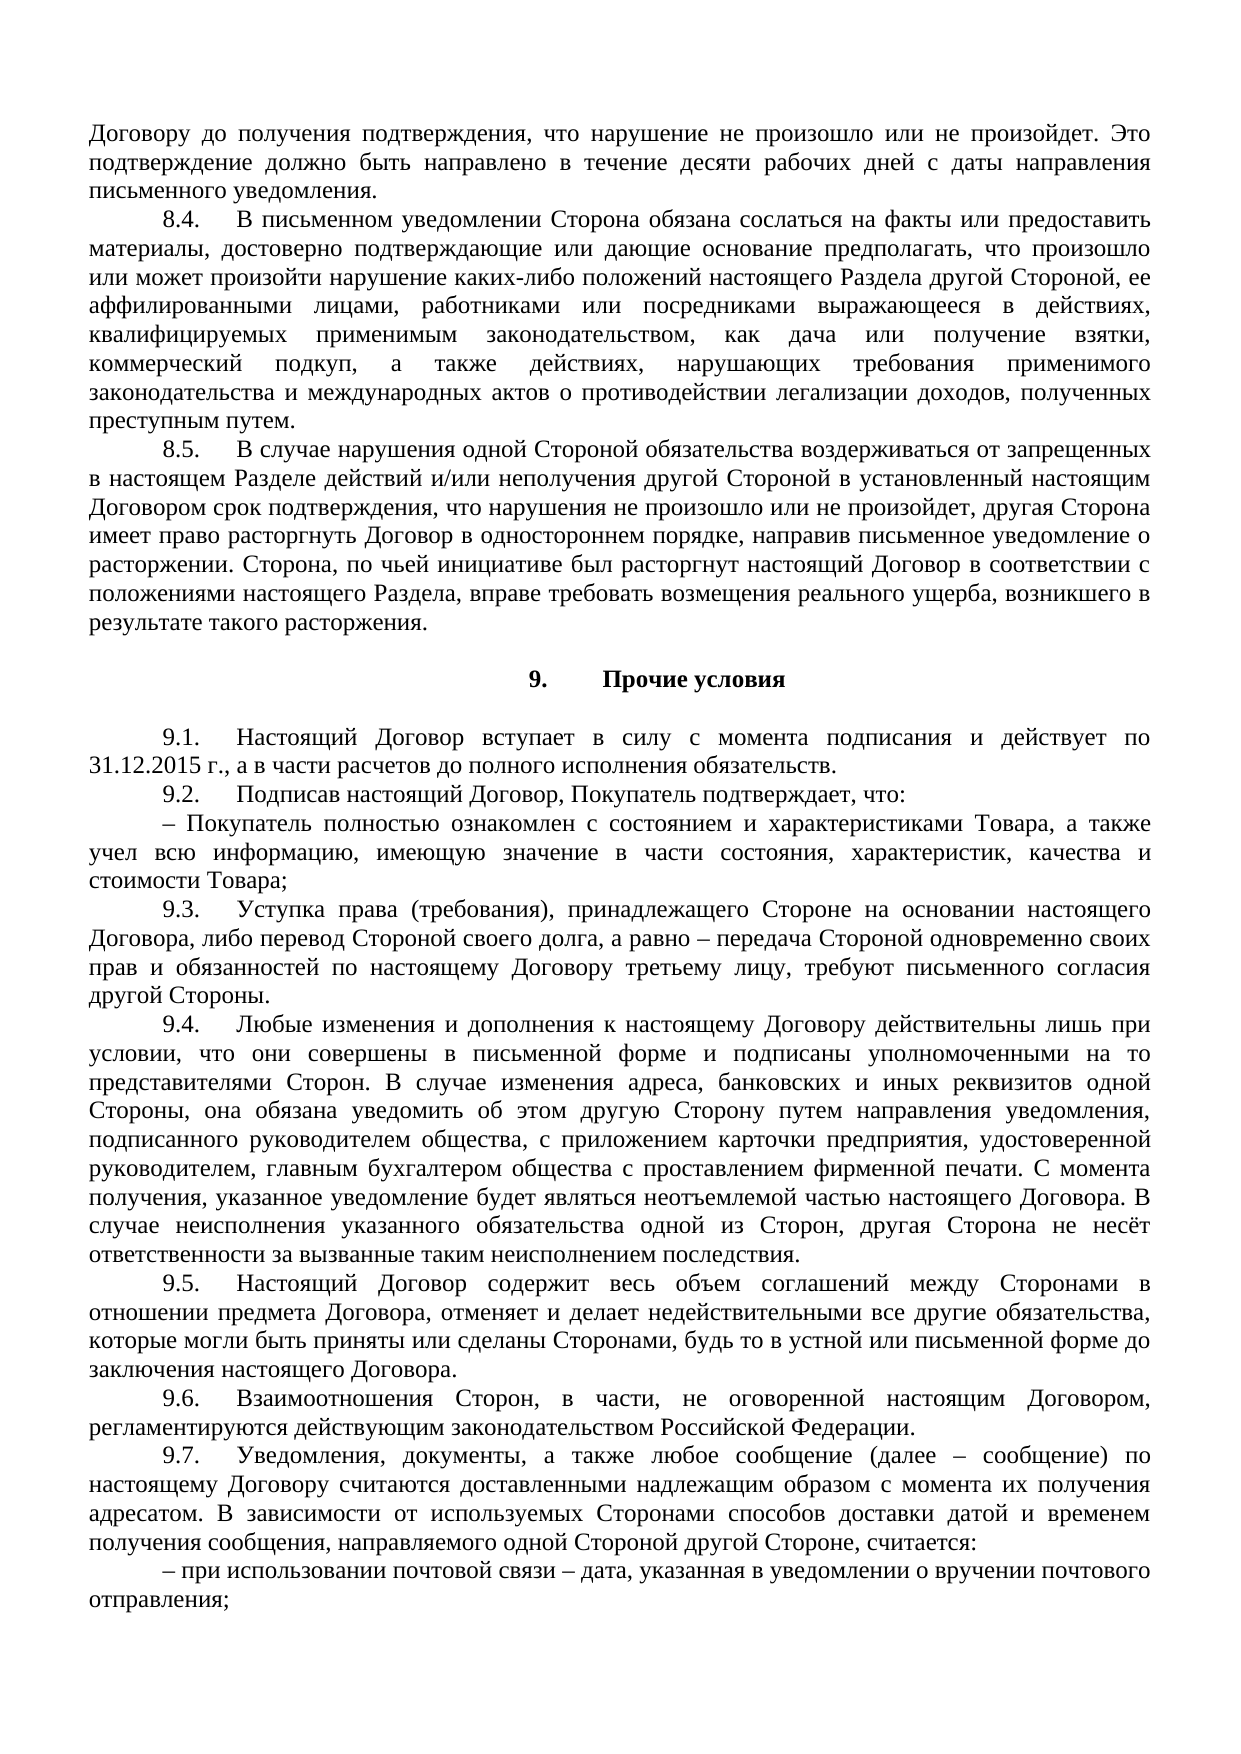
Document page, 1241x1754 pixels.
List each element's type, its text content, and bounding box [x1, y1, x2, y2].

list Любые изменения и дополнения к настоящему Договору действительны лишь при условии, что они совершены в письменной форме и подписаны уполномоченными на то представителями Сторон. В случае изменения адреса, банковских и иных реквизитов одной Стороны, она обязана уведомить об этом другую Сторону путем направления уведомления, подписанного руководителем общества, с приложением карточки предприятия, удостоверенной руководителем, главным бухгалтером общества с проставлением фирменной печати. С момента получения, указанное уведомление будет являться неотъемлемой частью настоящего Договора. В случае неисполнения указанного обязательства одной из Сторон, другая Сторона не несёт ответственности за вызванные таким неисполнением последствия. [89, 1009, 1152, 1268]
list В случае нарушения одной Стороной обязательства воздерживаться от запрещенных в настоящем Разделе действий и/или неполучения другой Стороной в установленный настоящим Договором срок подтверждения, что нарушения не произошло или не произойдет, другая Сторона имеет право расторгнуть Договор в одностороннем порядке, направив письменное уведомление о расторжении. Сторона, по чьей инициативе был расторгнут настоящий Договор в соответствии с положениями настоящего Раздела, вправе требовать возмещения реального ущерба, возникшего в результате такого расторжения. [89, 434, 1152, 636]
text – при использовании почтовой связи – дата, указанная в уведомлении о вручении почтового отправления; [89, 1556, 1152, 1613]
list Настоящий Договор содержит весь объем соглашений между Сторонами в отношении предмета Договора, отменяет и делает недействительными все другие обязательства, которые могли быть приняты или сделаны Сторонами, будь то в устной или письменной форме до заключения настоящего Договора. [89, 1268, 1152, 1383]
list Уступка права (требования), принадлежащего Стороне на основании настоящего Договора, либо перевод Стороной своего долга, а равно – передача Стороной одновременно своих прав и обязанностей по настоящему Договору третьему лицу, требуют письменного согласия другой Стороны. [89, 894, 1152, 1009]
list Уведомления, документы, а также любое сообщение (далее – сообщение) по настоящему Договору считаются доставленными надлежащим образом с момента их получения адресатом. В зависимости от используемых Сторонами способов доставки датой и временем получения сообщения, направляемого одной Стороной другой Стороне, считается: [89, 1441, 1152, 1556]
list В письменном уведомлении Сторона обязана сослаться на факты или предоставить материалы, достоверно подтверждающие или дающие основание предполагать, что произошло или может произойти нарушение каких-либо положений настоящего Раздела другой Стороной, ее аффилированными лицами, работниками или посредниками выражающееся в действиях, квалифицируемых применимым законодательством, как дача или получение взятки, коммерческий подкуп, а также действиях, нарушающих требования применимого законодательства и международных актов о противодействии легализации доходов, полученных преступным путем. [89, 204, 1152, 434]
text – Покупатель полностью ознакомлен с состоянием и характеристиками Товара, а также учел всю информацию, имеющую значение в части состояния, характеристик, качества и стоимости Товара; [89, 808, 1152, 894]
list Прочие условия [89, 664, 1152, 693]
list Настоящий Договор вступает в силу с момента подписания и действует по 31.12.2015 г., а в части расчетов до полного исполнения обязательств. [89, 722, 1152, 779]
list Взаимоотношения Сторон, в части, не оговоренной настоящим Договором, регламентируются действующим законодательством Российской Федерации. [89, 1383, 1152, 1441]
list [89, 118, 1152, 204]
list Подписав настоящий Договор, Покупатель подтверждает, что: [89, 779, 1152, 808]
